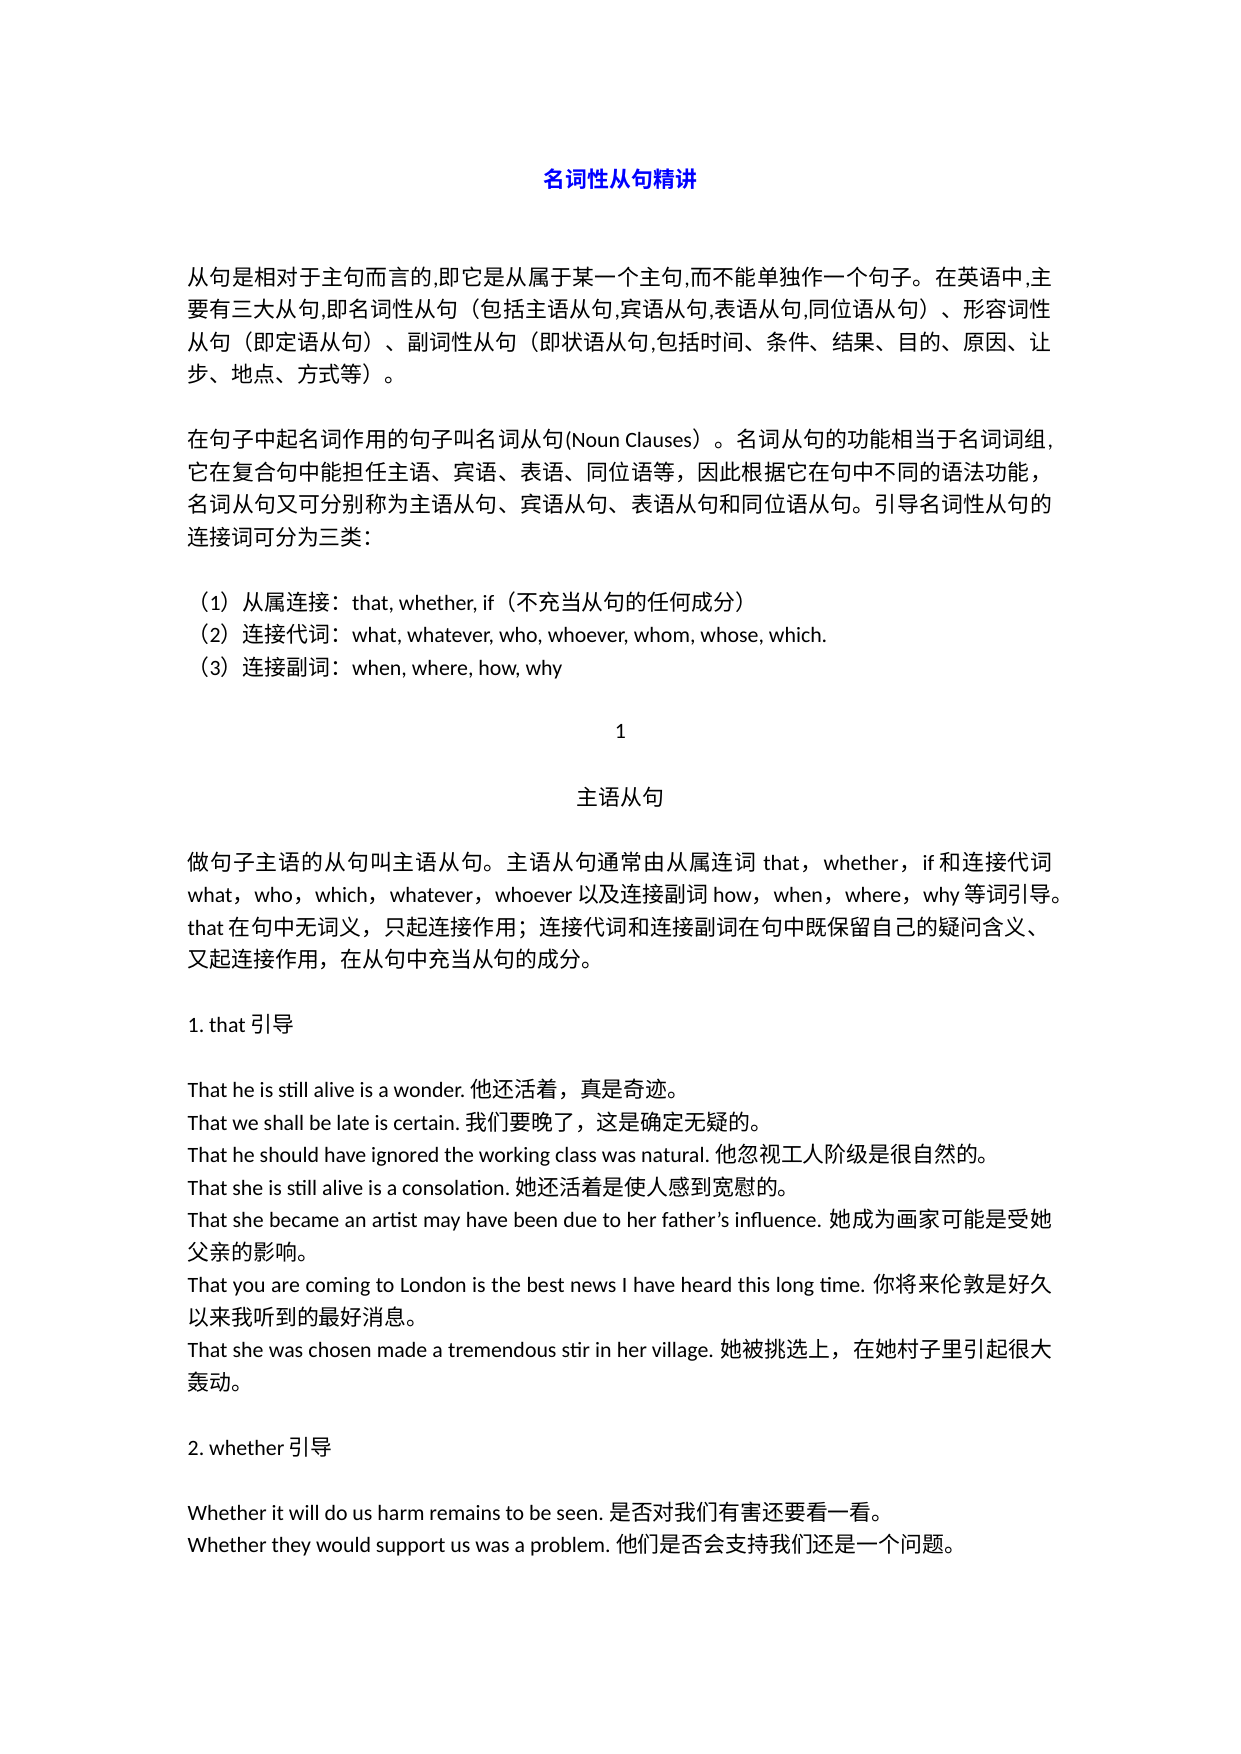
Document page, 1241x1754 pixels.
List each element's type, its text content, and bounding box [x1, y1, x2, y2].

text That we shall be late is certain. 我们要晚了，这是确定无疑的。 [187, 1104, 1053, 1137]
text 做句子主语的从句叫主语从句。主语从句通常由从属连词that，whether，if和连接代词what，who，which，whatever，whoever以及连接副词how，when，where，why等词引导。that在句中无词义，只起连接作用；连接代词和连接副词在句中既保留自己的疑问含义、又起连接作用，在从句中充当从句的成分。 [187, 844, 1053, 974]
text （2）连接代词：what, whatever, who, whoever, whom, whose, which. [187, 617, 1053, 649]
text That she is still alive is a consolation. 她还活着是使人感到宽慰的。 [187, 1169, 1053, 1202]
text That she was chosen made a tremendous stir in her village. 她被挑选上，在她村子里引起很大轰动。 [187, 1332, 1053, 1397]
text （1）从属连接：that, whether, if（不充当从句的任何成分） [187, 584, 1053, 617]
text 名词性从句精讲 [187, 162, 1053, 194]
text That she became an artist may have been due to her father’s influence. 她成为画家可能是受她父亲的影响。 [187, 1202, 1053, 1267]
text 主语从句 [187, 779, 1053, 812]
text 在句子中起名词作用的句子叫名词从句(Noun Clauses）。名词从句的功能相当于名词词组,它在复合句中能担任主语、宾语、表语、同位语等，因此根据它在句中不同的语法功能，名词从句又可分别称为主语从句、宾语从句、表语从句和同位语从句。引导名词性从句的连接词可分为三类： [187, 422, 1053, 552]
text Whether it will do us harm remains to be seen. 是否对我们有害还要看一看。 [187, 1494, 1053, 1527]
text 1. that引导 [187, 1007, 1053, 1039]
text That you are coming to London is the best news I have heard this long time. 你将来伦敦是好久以来我听到的最好消息。 [187, 1267, 1053, 1332]
text （3）连接副词：when, where, how, why [187, 649, 1053, 682]
text That he should have ignored the working class was natural. 他忽视工人阶级是很自然的。 [187, 1137, 1053, 1169]
text 从句是相对于主句而言的,即它是从属于某一个主句,而不能单独作一个句子。在英语中,主要有三大从句,即名词性从句（包括主语从句,宾语从句,表语从句,同位语从句）、形容词性从句（即定语从句）、副词性从句（即状语从句,包括时间、条件、结果、目的、原因、让步、地点、方式等）。 [187, 259, 1053, 389]
text 1 [187, 714, 1053, 747]
text Whether they would support us was a problem. 他们是否会支持我们还是一个问题。 [187, 1527, 1053, 1559]
text 2. whether引导 [187, 1429, 1053, 1462]
text That he is still alive is a wonder. 他还活着，真是奇迹。 [187, 1072, 1053, 1104]
